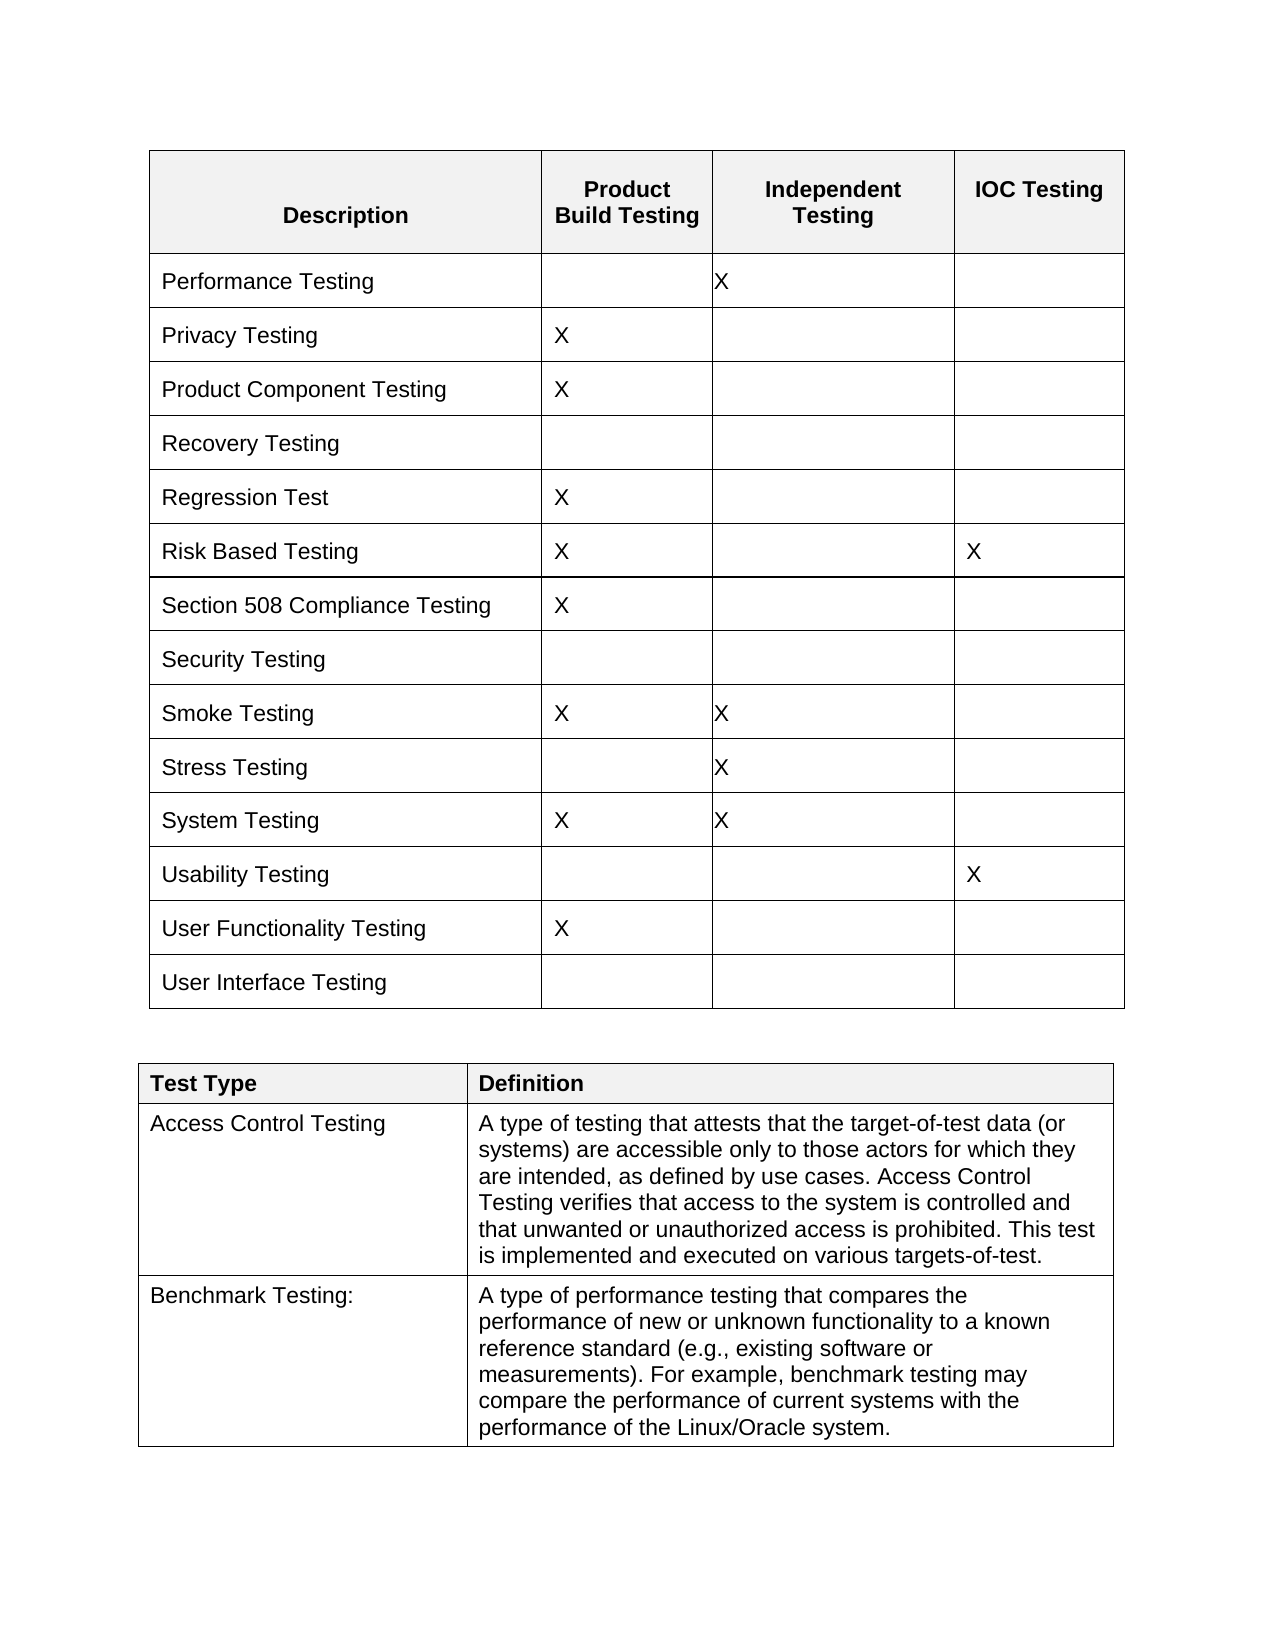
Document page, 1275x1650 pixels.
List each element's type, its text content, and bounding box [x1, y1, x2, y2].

table_cell Usability Testing [150, 847, 541, 900]
table_cell [542, 739, 712, 792]
table_cell Benchmark Testing: [139, 1276, 467, 1446]
table_cell X [713, 793, 954, 846]
table_cell [713, 847, 954, 900]
table_cell X [713, 739, 954, 792]
table_cell [542, 631, 712, 684]
table_header Description [150, 151, 541, 253]
table_cell [713, 901, 954, 954]
table_header Independent Testing [713, 151, 954, 253]
table_cell Stress Testing [150, 739, 541, 792]
table_cell [955, 955, 1124, 1008]
table_cell [955, 470, 1124, 522]
table_cell System Testing [150, 793, 541, 846]
table_cell User Interface Testing [150, 955, 541, 1008]
table_cell X [542, 308, 712, 361]
table_cell A type of testing that attests that the target-of-test data (or systems) are accessible only to those actors for which they are intended, as defined by use cases. Access Control Testing verifies that access to the system is controlled and that unwanted or unauthorized access is prohibited. This test is implemented and executed on various targets-of-test. [468, 1104, 1113, 1274]
table_header IOC Testing [955, 151, 1124, 253]
table_cell Recovery Testing [150, 416, 541, 468]
table_cell X [542, 901, 712, 954]
table_cell [713, 308, 954, 361]
table_cell Privacy Testing [150, 308, 541, 361]
table_cell [955, 901, 1124, 954]
table_cell Product Component Testing [150, 362, 541, 414]
table_cell X [542, 685, 712, 738]
table_cell [713, 470, 954, 522]
table_cell [955, 685, 1124, 738]
table_cell X [542, 524, 712, 576]
table_cell Smoke Testing [150, 685, 541, 738]
table_header Definition [468, 1064, 1113, 1103]
table_cell [955, 631, 1124, 684]
table_cell [955, 793, 1124, 846]
table_cell Security Testing [150, 631, 541, 684]
table_cell User Functionality Testing [150, 901, 541, 954]
table_cell Section 508 Compliance Testing [150, 578, 541, 630]
table_cell [955, 739, 1124, 792]
table_cell X [542, 793, 712, 846]
table_cell [713, 578, 954, 630]
table_cell [542, 416, 712, 468]
table_cell X [955, 524, 1124, 576]
table_cell X [955, 847, 1124, 900]
table_cell Risk Based Testing [150, 524, 541, 576]
table_header Test Type [139, 1064, 467, 1103]
table_cell [542, 955, 712, 1008]
table_cell [955, 308, 1124, 361]
table_cell A type of performance testing that compares the performance of new or unknown functionality to a known reference standard (e.g., existing software or measurements). For example, benchmark testing may compare the performance of current systems with the performance of the Linux/Oracle system. [468, 1276, 1113, 1446]
table_cell [955, 254, 1124, 307]
table_cell [713, 955, 954, 1008]
table_cell Performance Testing [150, 254, 541, 307]
table_cell [713, 524, 954, 576]
table_cell [713, 362, 954, 414]
table_cell [542, 847, 712, 900]
table_cell X [542, 362, 712, 414]
table_cell X [542, 470, 712, 522]
table_cell [955, 362, 1124, 414]
table_cell [955, 578, 1124, 630]
table_cell Access Control Testing [139, 1104, 467, 1274]
table_cell [713, 416, 954, 468]
table_cell [713, 631, 954, 684]
table_cell X [542, 578, 712, 630]
table_header Product Build Testing [542, 151, 712, 253]
table_cell X [713, 685, 954, 738]
table_cell [955, 416, 1124, 468]
table_cell [542, 254, 712, 307]
table_cell X [713, 254, 954, 307]
table_cell Regression Test [150, 470, 541, 522]
